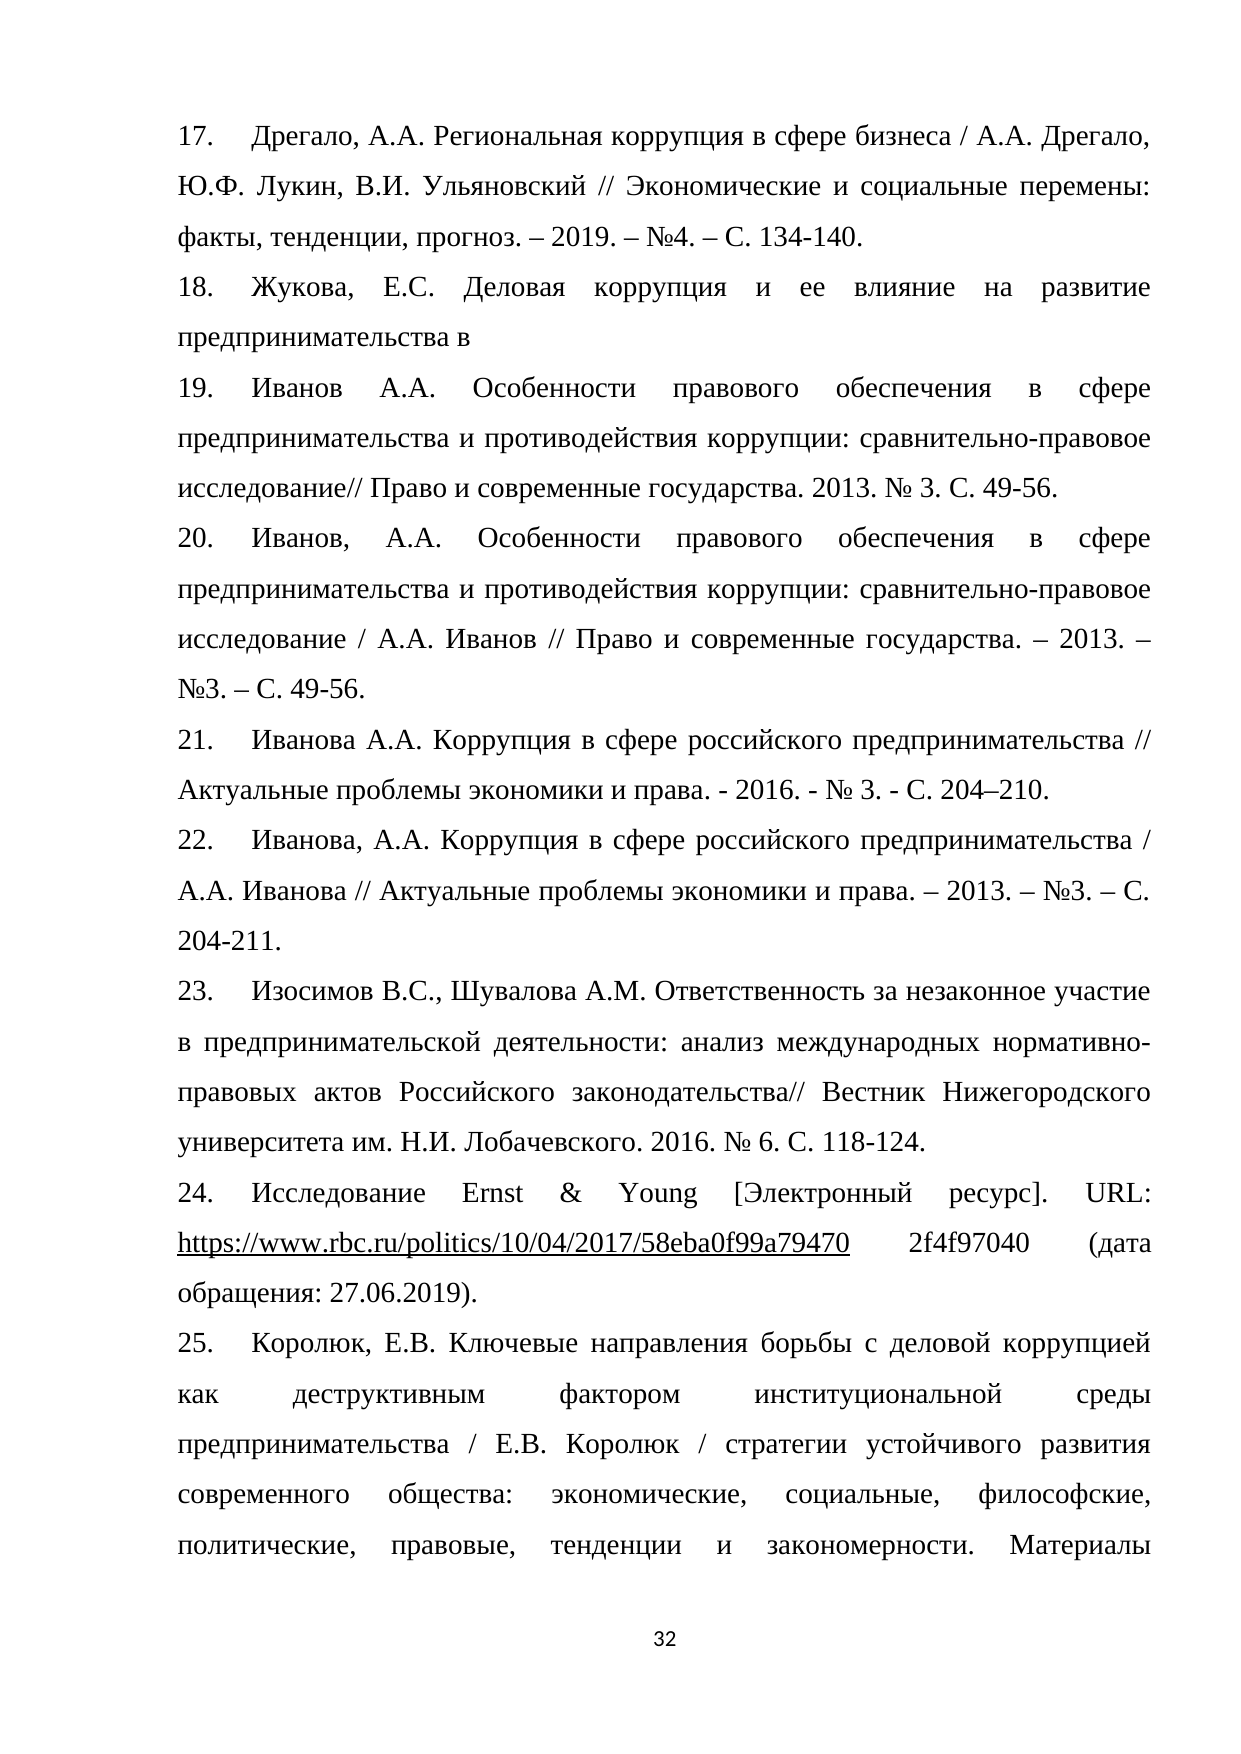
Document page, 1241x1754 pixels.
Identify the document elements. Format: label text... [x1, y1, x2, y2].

list Дрегало, А.А. Региональная коррупция в сфере бизнеса / А.А. Дрегало, Ю.Ф. Лукин, В.И. Ульяновский // Экономические и социальные перемены: факты, тенденции, прогноз. – 2019. – №4. – С. 134-140. [177, 118, 1152, 252]
list Иванова А.А. Коррупция в сфере российского предпринимательства // Актуальные проблемы экономики и права. - 2016. - № 3. - С. 204–210. [177, 722, 1152, 806]
list Жукова, Е.С. Деловая коррупция и ее влияние на развитие предпринимательства в [177, 269, 1152, 353]
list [177, 1326, 1152, 1560]
list Иванова, А.А. Коррупция в сфере российского предпринимательства / А.А. Иванова // Актуальные проблемы экономики и права. – 2013. – №3. – С. 204-211. [177, 822, 1152, 957]
list Иванов, А.А. Особенности правового обеспечения в сфере предпринимательства и противодействия коррупции: сравнительно-правовое исследование / А.А. Иванов // Право и современные государства. – 2013. – №3. – С. 49-56. [177, 521, 1152, 705]
list Исследование Ernst & Young [Электронный ресурс]. URL: https://www.rbc.ru/politics/10/04/2017/58eba0f99a79470 2f4f97040 (дата обращения: 27.06.2019). [177, 1175, 1152, 1309]
list Иванов А.А. Особенности правового обеспечения в сфере предпринимательства и противодействия коррупции: сравнительно-правовое исследование// Право и современные государства. 2013. № 3. С. 49-56. [177, 370, 1152, 504]
list Изосимов В.С., Шувалова А.М. Ответственность за незаконное участие в предпринимательской деятельности: анализ международных нормативно-правовых актов Российского законодательства// Вестник Нижегородского университета им. Н.И. Лобачевского. 2016. № 6. С. 118-124. [177, 973, 1152, 1158]
